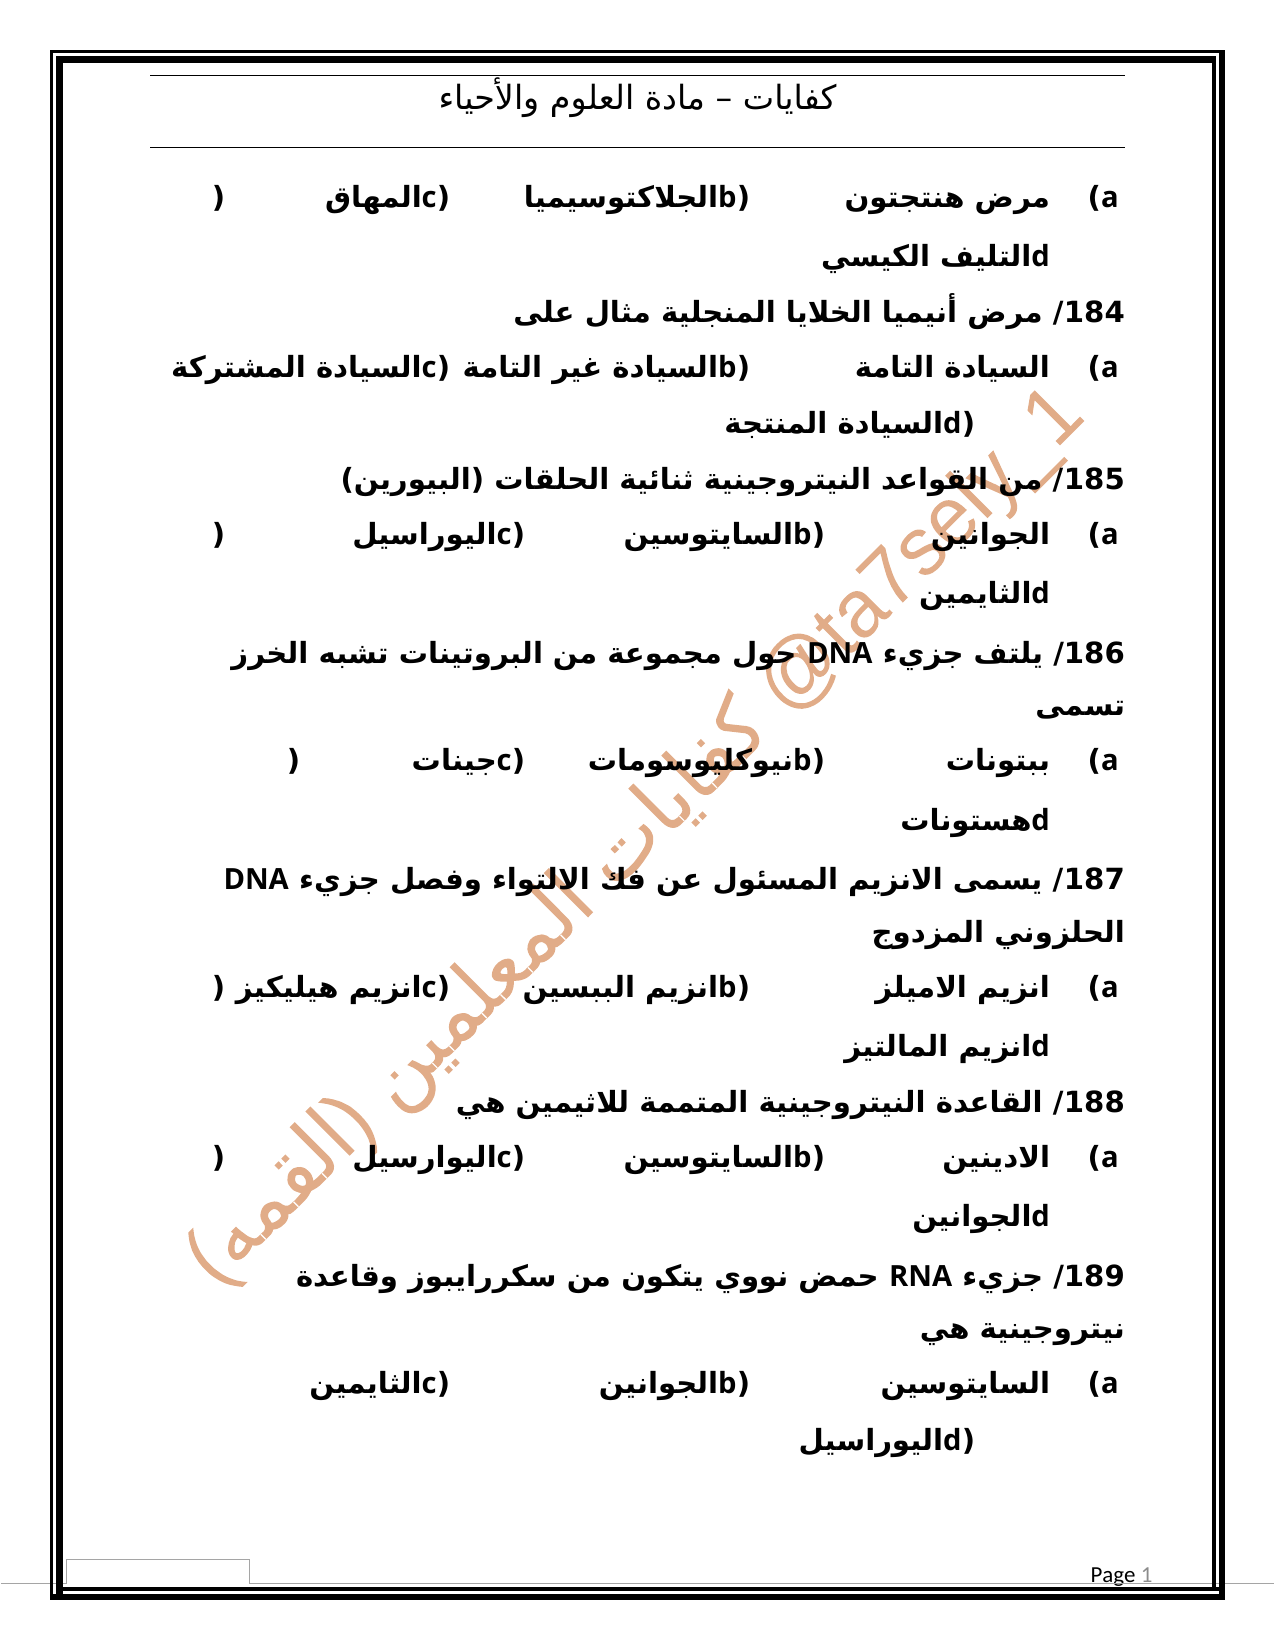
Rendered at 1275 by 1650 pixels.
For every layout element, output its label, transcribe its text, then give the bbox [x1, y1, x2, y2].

text 189/ جزيء RNA حمض نووي يتكون من سكررايبوز وقاعدة نيتروجينية هي [150, 1255, 1125, 1346]
list انزيم الاميلز (bانزيم الببسين (cانزيم هيليكيز (dانزيم المالتيز [150, 966, 1087, 1065]
text 185/ من القواعد النيتروجينية ثنائية الحلقات (البيورين) [150, 462, 1125, 496]
list الادينين (bالسايتوسين (cاليوارسيل (dالجوانين [150, 1136, 1087, 1235]
list السيادة التامة (bالسيادة غير التامة (cالسيادة المشتركة (dالسيادة المنتجة [150, 346, 1087, 442]
list مرض هنتجتون (bالجلاكتوسيميا (cالمهاق (dالتليف الكيسي [150, 176, 1087, 275]
text 187/ يسمى الانزيم المسئول عن فك الالتواء وفصل جزيء DNA الحلزوني المزدوج [150, 859, 1125, 949]
list السايتوسين (bالجوانين (cالثايمين (dاليوراسيل [150, 1363, 1087, 1459]
text 188/ القاعدة النيتروجينية المتممة للاثيمين هي [150, 1085, 1125, 1119]
text 184/ مرض أنيميا الخلايا المنجلية مثال على [150, 295, 1125, 329]
list ببتونات (bنيوكليوسومات (cجينات (dهستونات [150, 740, 1087, 839]
text 186/ يلتف جزيء DNA حول مجموعة من البروتينات تشبه الخرز تسمى [150, 632, 1125, 723]
list الجوانين (bالسايتوسين (cاليوراسيل (dالثايمين [150, 513, 1087, 612]
